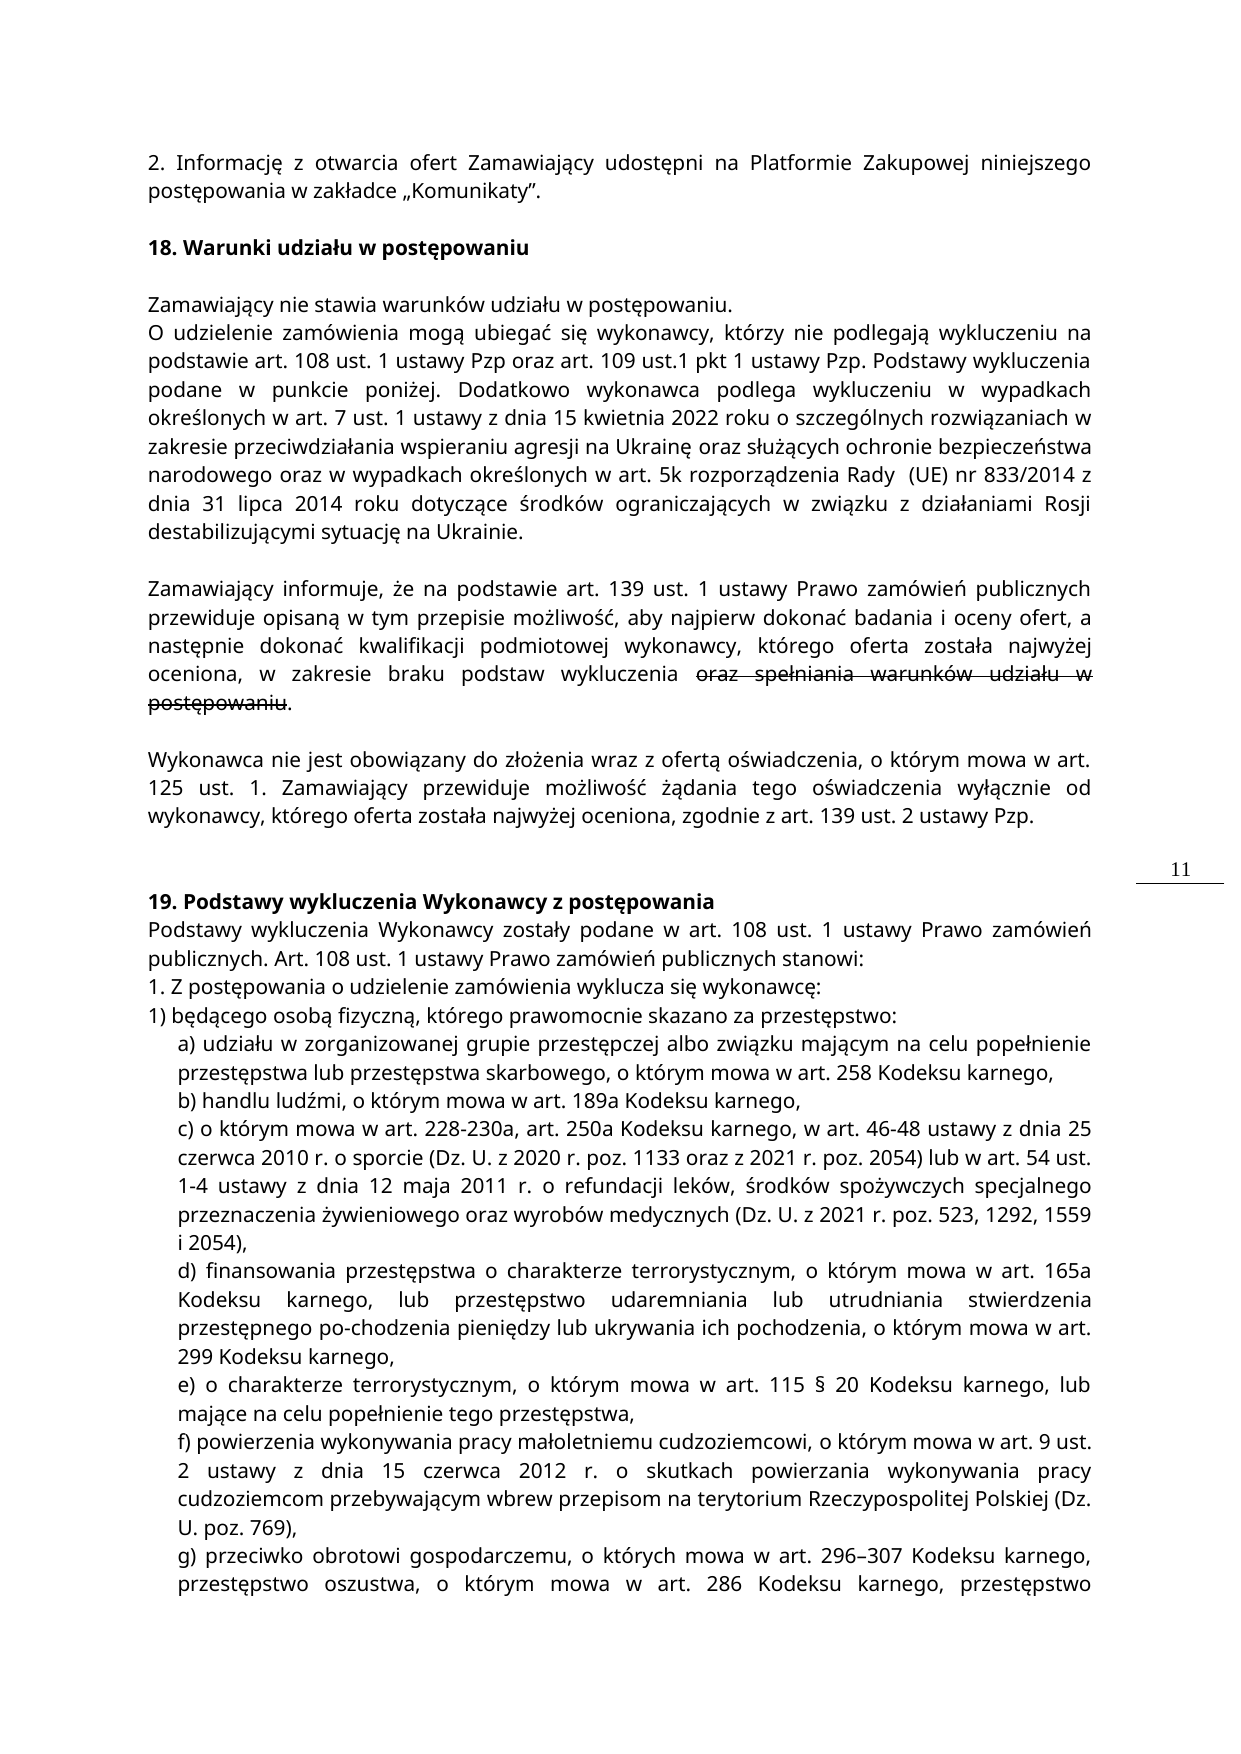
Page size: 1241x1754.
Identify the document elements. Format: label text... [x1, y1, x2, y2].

text 2. Informację z otwarcia ofert Zamawiający udostępni na Platformie Zakupowej niniejszego postępowania w zakładce „Komunikaty”. [148, 148, 1093, 204]
text Podstawy wykluczenia Wykonawcy zostały podane w art. 108 ust. 1 ustawy Prawo zamówień publicznych. Art. 108 ust. 1 ustawy Prawo zamówień publicznych stanowi: [148, 915, 1093, 972]
text d) finansowania przestępstwa o charakterze terrorystycznym, o którym mowa w art. 165a Kodeksu karnego, lub przestępstwo udaremniania lub utrudniania stwierdzenia przestępnego po-chodzenia pieniędzy lub ukrywania ich pochodzenia, o którym mowa w art. 299 Kodeksu karnego, [177, 1257, 1093, 1370]
text Zamawiający nie stawia warunków udziału w postępowaniu. [148, 290, 1093, 318]
text b) handlu ludźmi, o którym mowa w art. 189a Kodeksu karnego, [177, 1086, 1093, 1114]
text O udzielenie zamówienia mogą ubiegać się wykonawcy, którzy nie podlegają wykluczeniu na podstawie art. 108 ust. 1 ustawy Pzp oraz art. 109 ust.1 pkt 1 ustawy Pzp. Podstawy wykluczenia podane w punkcie poniżej. Dodatkowo wykonawca podlega wykluczeniu w wypadkach określonych w art. 7 ust. 1 ustawy z dnia 15 kwietnia 2022 roku o szczególnych rozwiązaniach w zakresie przeciwdziałania wspieraniu agresji na Ukrainę oraz służących ochronie bezpieczeństwa narodowego oraz w wypadkach określonych w art. 5k rozporządzenia Rady (UE) nr 833/2014 z dnia 31 lipca 2014 roku dotyczące środków ograniczających w związku z działaniami Rosji destabilizującymi sytuację na Ukrainie. [148, 318, 1093, 546]
text 19. Podstawy wykluczenia Wykonawcy z postępowania [148, 887, 1093, 915]
text e) o charakterze terrorystycznym, o którym mowa w art. 115 § 20 Kodeksu karnego, lub mające na celu popełnienie tego przestępstwa, [177, 1370, 1093, 1427]
text 18. Warunki udziału w postępowaniu [148, 233, 1093, 261]
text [177, 1541, 1093, 1598]
text 1. Z postępowania o udzielenie zamówienia wyklucza się wykonawcę: [148, 972, 1093, 1001]
text c) o którym mowa w art. 228-230a, art. 250a Kodeksu karnego, w art. 46-48 ustawy z dnia 25 czerwca 2010 r. o sporcie (Dz. U. z 2020 r. poz. 1133 oraz z 2021 r. poz. 2054) lub w art. 54 ust. 1-4 ustawy z dnia 12 maja 2011 r. o refundacji leków, środków spożywczych specjalnego przeznaczenia żywieniowego oraz wyrobów medycznych (Dz. U. z 2021 r. poz. 523, 1292, 1559 i 2054), [177, 1114, 1093, 1257]
text Wykonawca nie jest obowiązany do złożenia wraz z ofertą oświadczenia, o którym mowa w art. 125 ust. 1. Zamawiający przewiduje możliwość żądania tego oświadczenia wyłącznie od wykonawcy, którego oferta została najwyżej oceniona, zgodnie z art. 139 ust. 2 ustawy Pzp. [148, 745, 1093, 830]
text a) udziału w zorganizowanej grupie przestępczej albo związku mającym na celu popełnienie przestępstwa lub przestępstwa skarbowego, o którym mowa w art. 258 Kodeksu karnego, [177, 1029, 1093, 1086]
text Zamawiający informuje, że na podstawie art. 139 ust. 1 ustawy Prawo zamówień publicznych przewiduje opisaną w tym przepisie możliwość, aby najpierw dokonać badania i oceny ofert, a następnie dokonać kwalifikacji podmiotowej wykonawcy, którego oferta została najwyżej oceniona, w zakresie braku podstaw wykluczenia oraz spełniania warunków udziału w postępowaniu. [148, 574, 1093, 716]
text 1) będącego osobą fizyczną, którego prawomocnie skazano za przestępstwo: [148, 1001, 1093, 1029]
text f) powierzenia wykonywania pracy małoletniemu cudzoziemcowi, o którym mowa w art. 9 ust. 2 ustawy z dnia 15 czerwca 2012 r. o skutkach powierzania wykonywania pracy cudzoziemcom przebywającym wbrew przepisom na terytorium Rzeczypospolitej Polskiej (Dz. U. poz. 769), [177, 1427, 1093, 1541]
